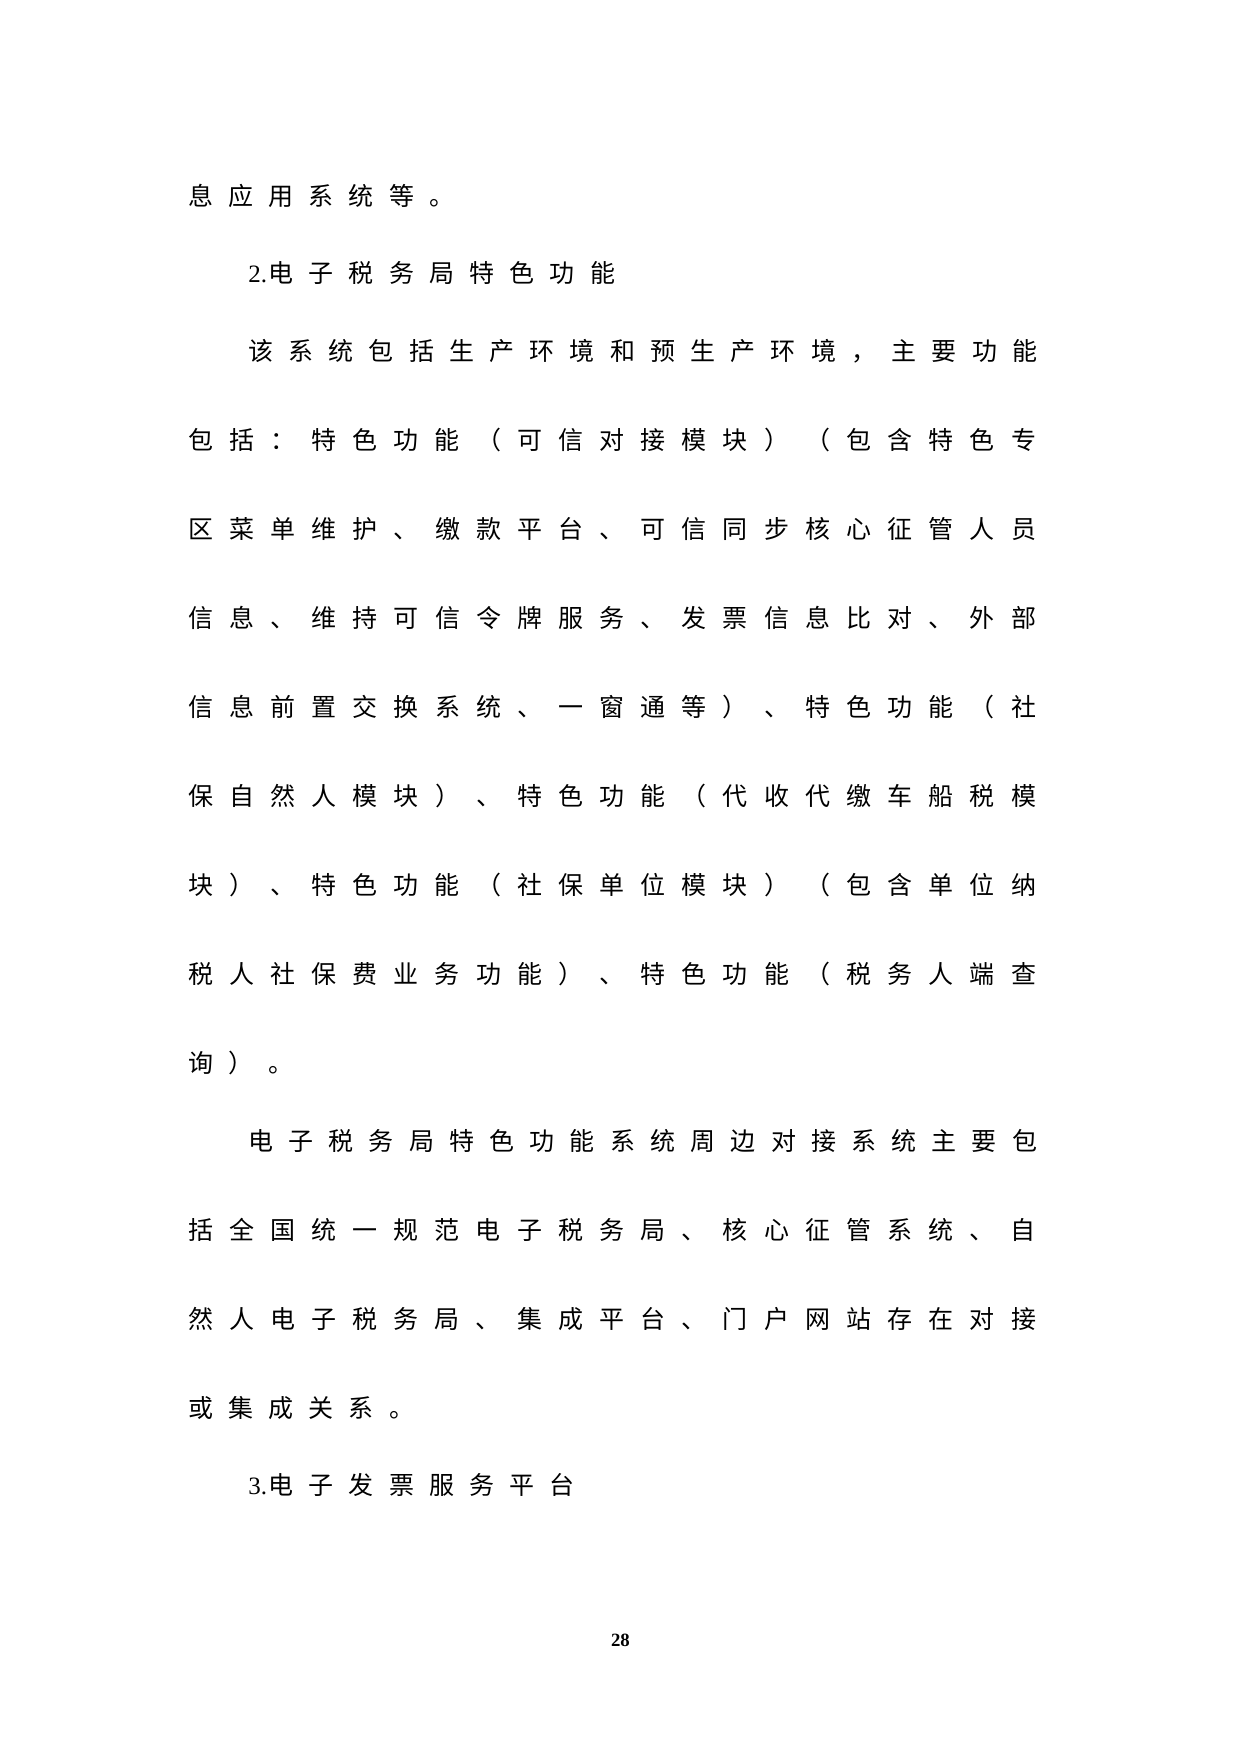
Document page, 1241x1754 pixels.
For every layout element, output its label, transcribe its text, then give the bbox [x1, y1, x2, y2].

text 2.电子税务局特色功能 [188, 242, 1052, 301]
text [188, 164, 1052, 224]
text 该系统包括生产环境和预生产环境，主要功能包括：特色功能（可信对接模块）（包含特色专区菜单维护、缴款平台、可信同步核心征管人员信息、维持可信令牌服务、发票信息比对、外部信息前置交换系统、一窗通等）、特色功能（社保自然人模块）、特色功能（代收代缴车船税模块）、特色功能（社保单位模块）（包含单位纳税人社保费业务功能）、特色功能（税务人端查询）。 [188, 319, 1052, 1091]
text 3.电子发票服务平台 [188, 1454, 1052, 1513]
text 电子税务局特色功能系统周边对接系统主要包括全国统一规范电子税务局、核心征管系统、自然人电子税务局、集成平台、门户网站存在对接或集成关系。 [188, 1109, 1052, 1436]
